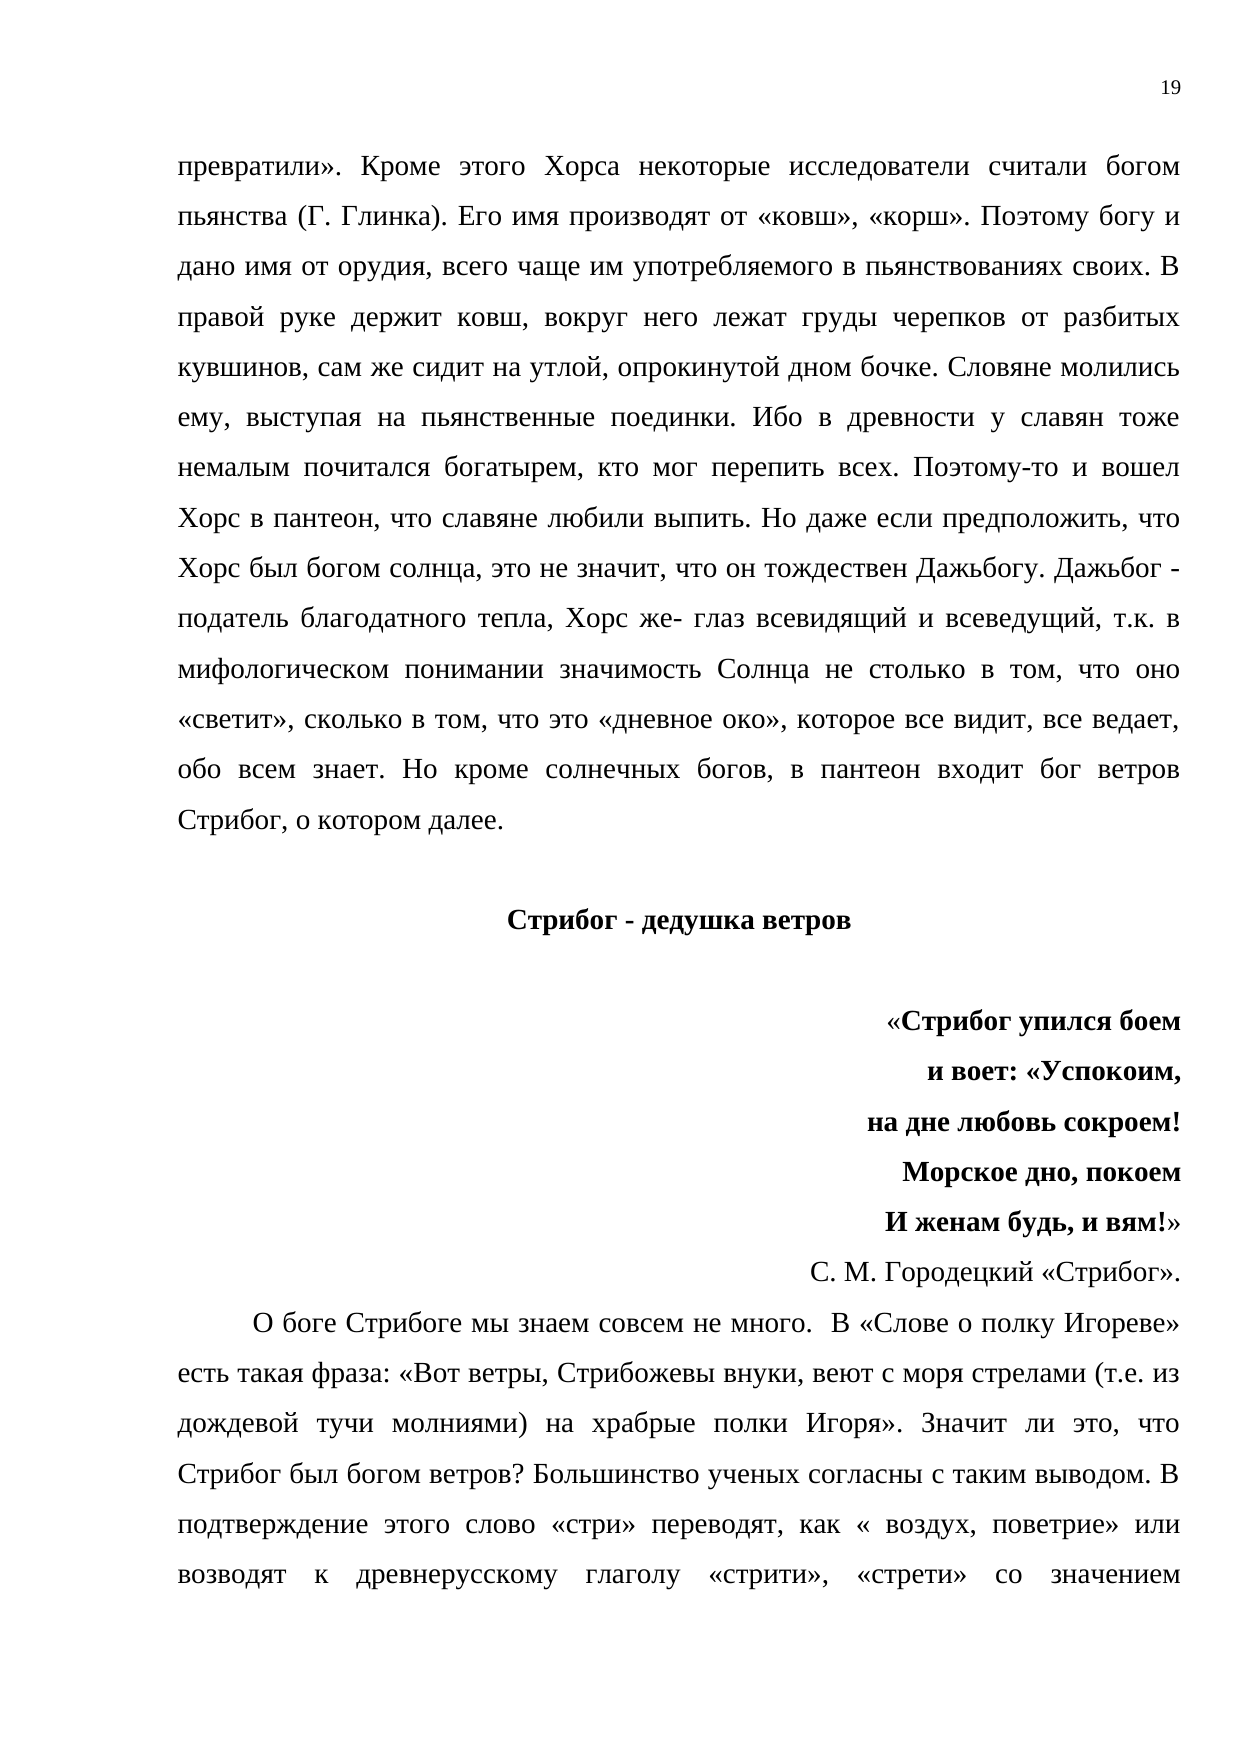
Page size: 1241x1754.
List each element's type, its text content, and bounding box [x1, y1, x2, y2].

text и воет: «Успокоим, [502, 1053, 1181, 1087]
text И женам будь, и вям!» [502, 1204, 1181, 1238]
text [177, 148, 1181, 835]
text С. М. Городецкий «Стрибог». [177, 1254, 1181, 1288]
text Стрибог - дедушка ветров [177, 902, 1181, 936]
text Морское дно, покоем [502, 1154, 1181, 1187]
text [177, 1305, 1181, 1590]
text на дне любовь сокроем! [502, 1104, 1181, 1137]
text «Стрибог упился боем [502, 1003, 1181, 1037]
